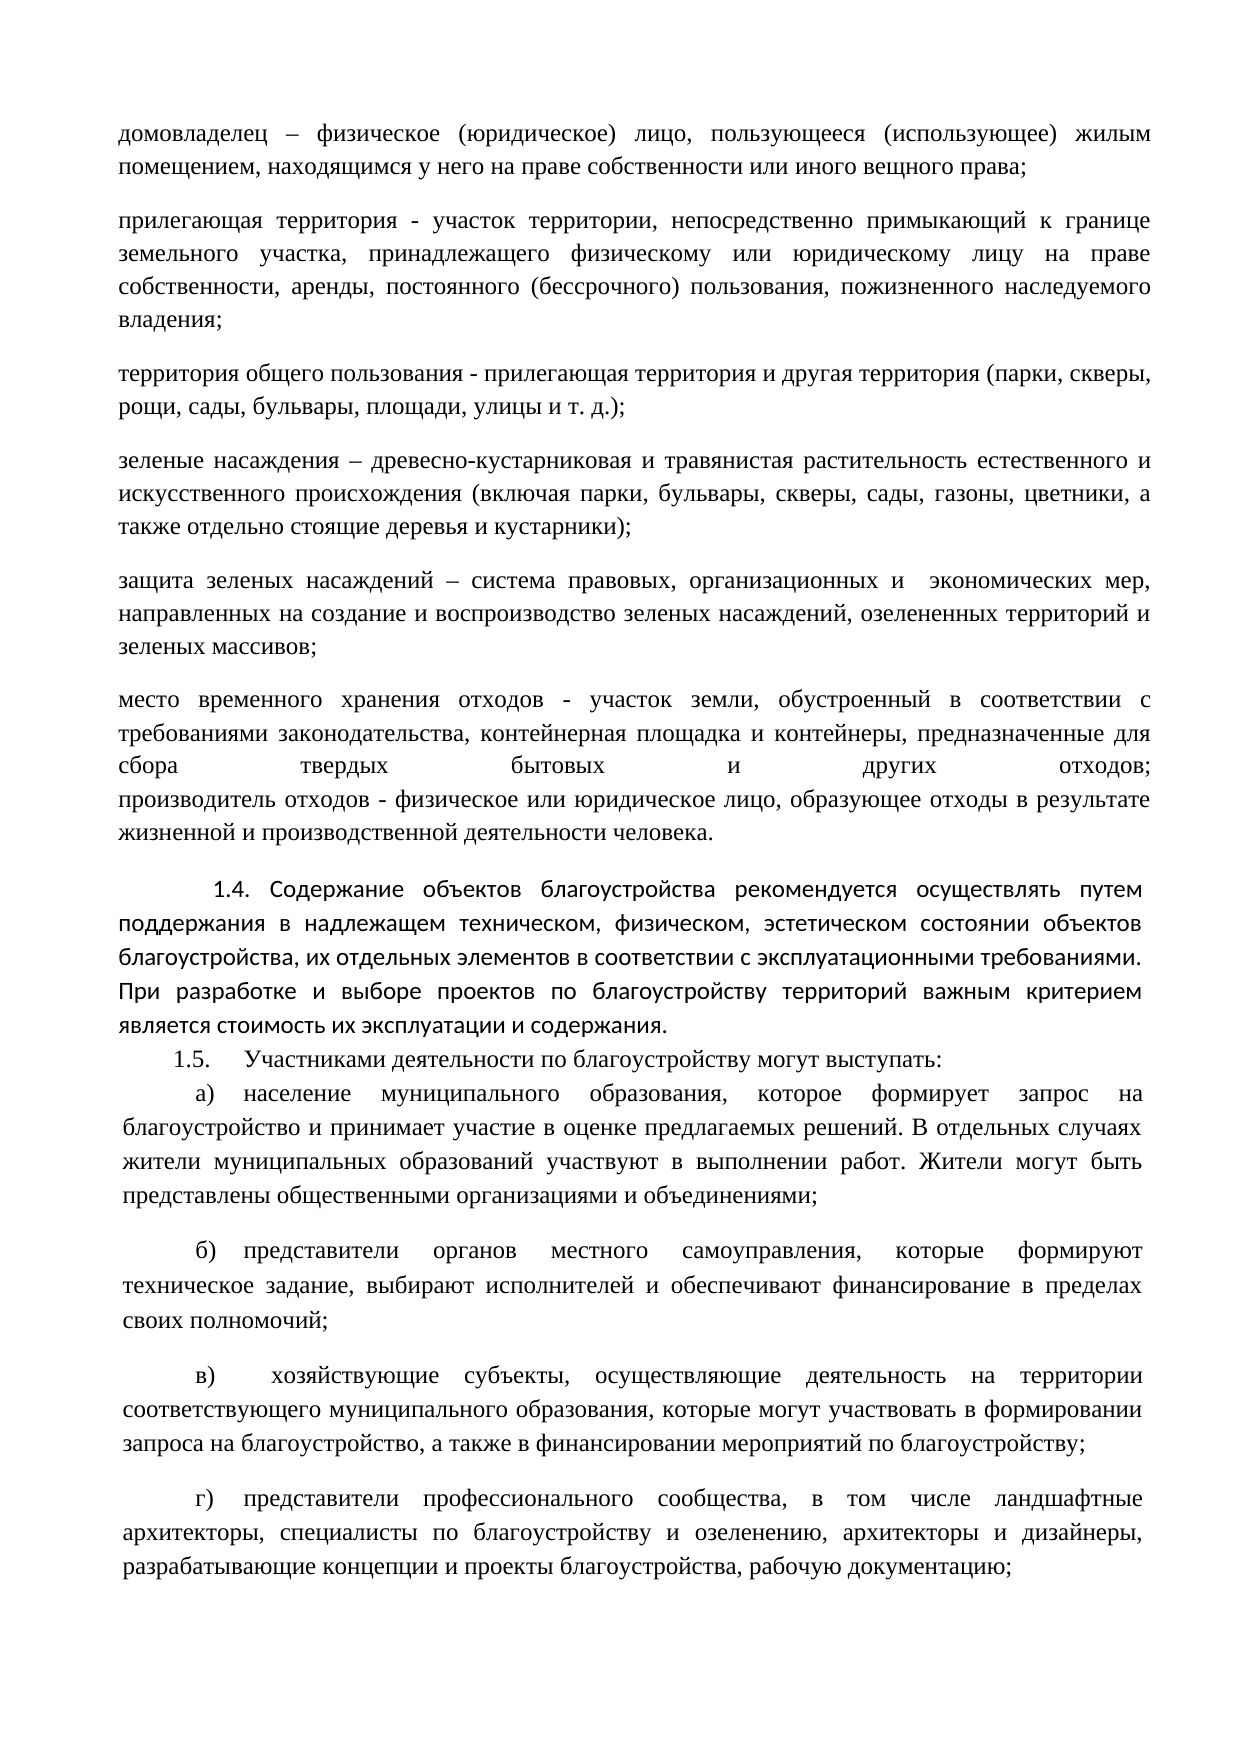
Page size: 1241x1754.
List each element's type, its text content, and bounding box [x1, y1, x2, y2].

text защита зеленых насаждений – система правовых, организационных и экономических мер, направленных на создание и воспроизводство зеленых насаждений, озелененных территорий и зеленых массивов; [118, 565, 1152, 659]
text г) представители профессионального сообщества, в том числе ландшафтные архитекторы, специалисты по благоустройству и озеленению, архитекторы и дизайнеры, разрабатывающие концепции и проекты благоустройства, рабочую документацию; [122, 1479, 1143, 1581]
text домовладелец – физическое (юридическое) лицо, пользующееся (использующее) жилым помещением, находящимся у него на праве собственности или иного вещного права; [118, 118, 1152, 180]
text б) представители органов местного самоуправления, которые формируют техническое задание, выбирают исполнителей и обеспечивают финансирование в пределах своих полномочий; [122, 1231, 1143, 1336]
text в) хозяйствующие субъекты, осуществляющие деятельность на территории соответствующего муниципального образования, которые могут участвовать в формировании запроса на благоустройство, а также в финансировании мероприятий по благоустройству; [122, 1357, 1143, 1459]
text зеленые насаждения – древесно-кустарниковая и травянистая растительность естественного и искусственного происхождения (включая парки, бульвары, скверы, сады, газоны, цветники, а также отдельно стоящие деревья и кустарники); [118, 445, 1152, 539]
text а) население муниципального образования, которое формирует запрос на благоустройство и принимает участие в оценке предлагаемых решений. В отдельных случаях жители муниципальных образований участвуют в выполнении работ. Жители могут быть представлены общественными организациями и объединениями; [122, 1074, 1143, 1210]
text 1.4. Содержание объектов благоустройства рекомендуется осуществлять путем поддержания в надлежащем техническом, физическом, эстетическом состоянии объектов благоустройства, их отдельных элементов в соответствии с эксплуатационными требованиями. При разработке и выборе проектов по благоустройству территорий важным критерием является стоимость их эксплуатации и содержания. [118, 871, 1143, 1040]
text место временного хранения отходов - участок земли, обустроенный в соответствии с требованиями законодательства, контейнерная площадка и контейнеры, предназначенные для сбора твердых бытовых и других отходов; производитель отходов - физическое или юридическое лицо, образующее отходы в результате жизненной и производственной деятельности человека. [118, 684, 1152, 845]
list Участниками деятельности по благоустройству могут выступать: [173, 1040, 1152, 1074]
text прилегающая территория - участок территории, непосредственно примыкающий к границе земельного участка, принадлежащего физическому или юридическому лицу на праве собственности, аренды, постоянного (бессрочного) пользования, пожизненного наследуемого владения; [118, 205, 1152, 333]
text территория общего пользования - прилегающая территория и другая территория (парки, скверы, рощи, сады, бульвары, площади, улицы и т. д.); [118, 358, 1152, 420]
